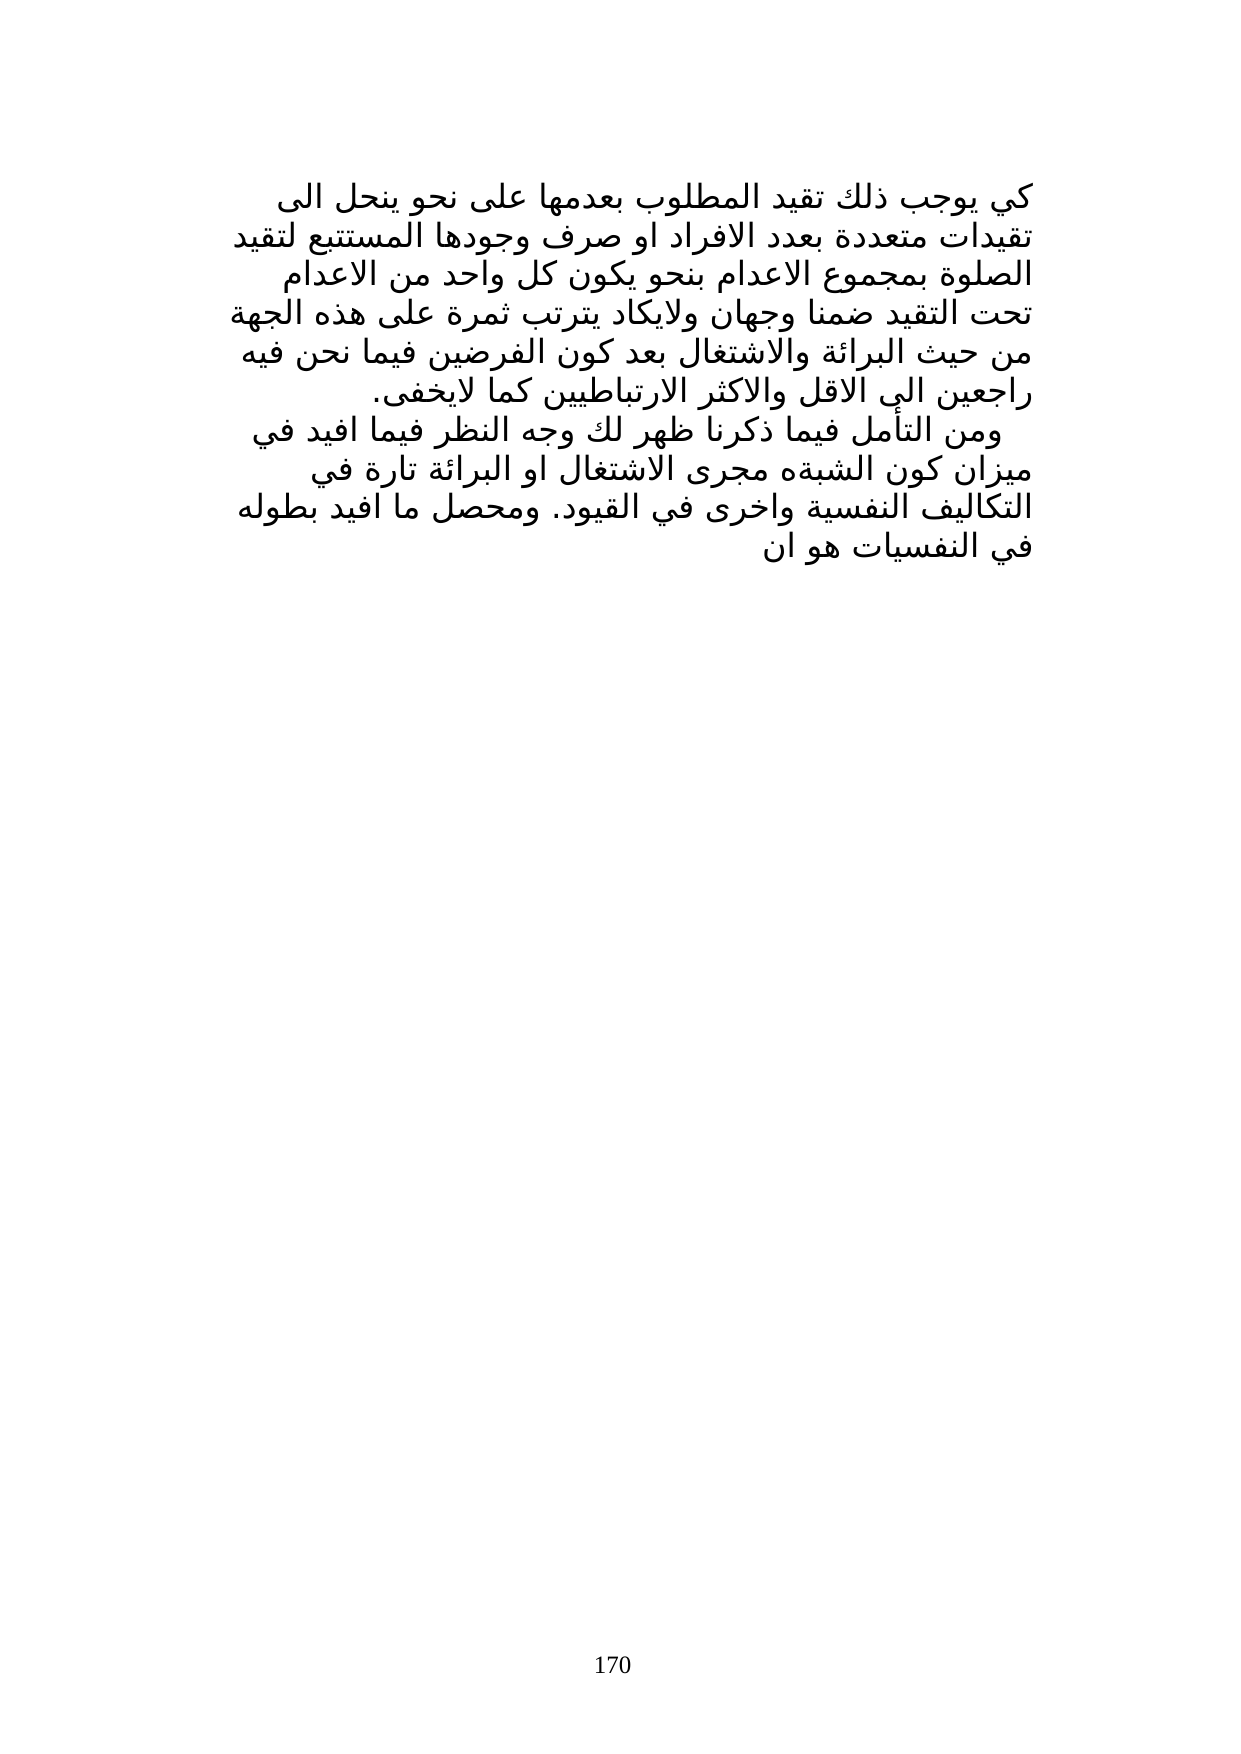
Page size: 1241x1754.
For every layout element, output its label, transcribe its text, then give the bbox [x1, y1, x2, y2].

text ومن التأمل فيما ذكرنا ظهر لك وجه النظر فيما افيد في ميزان كون الشبةه مجرى الاشتغال او البرائة تارة في التكاليف النفسية واخرى في القيود. ومحصل ما افيد بطوله في النفسيات هو ان [222, 410, 1033, 566]
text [222, 177, 1033, 410]
